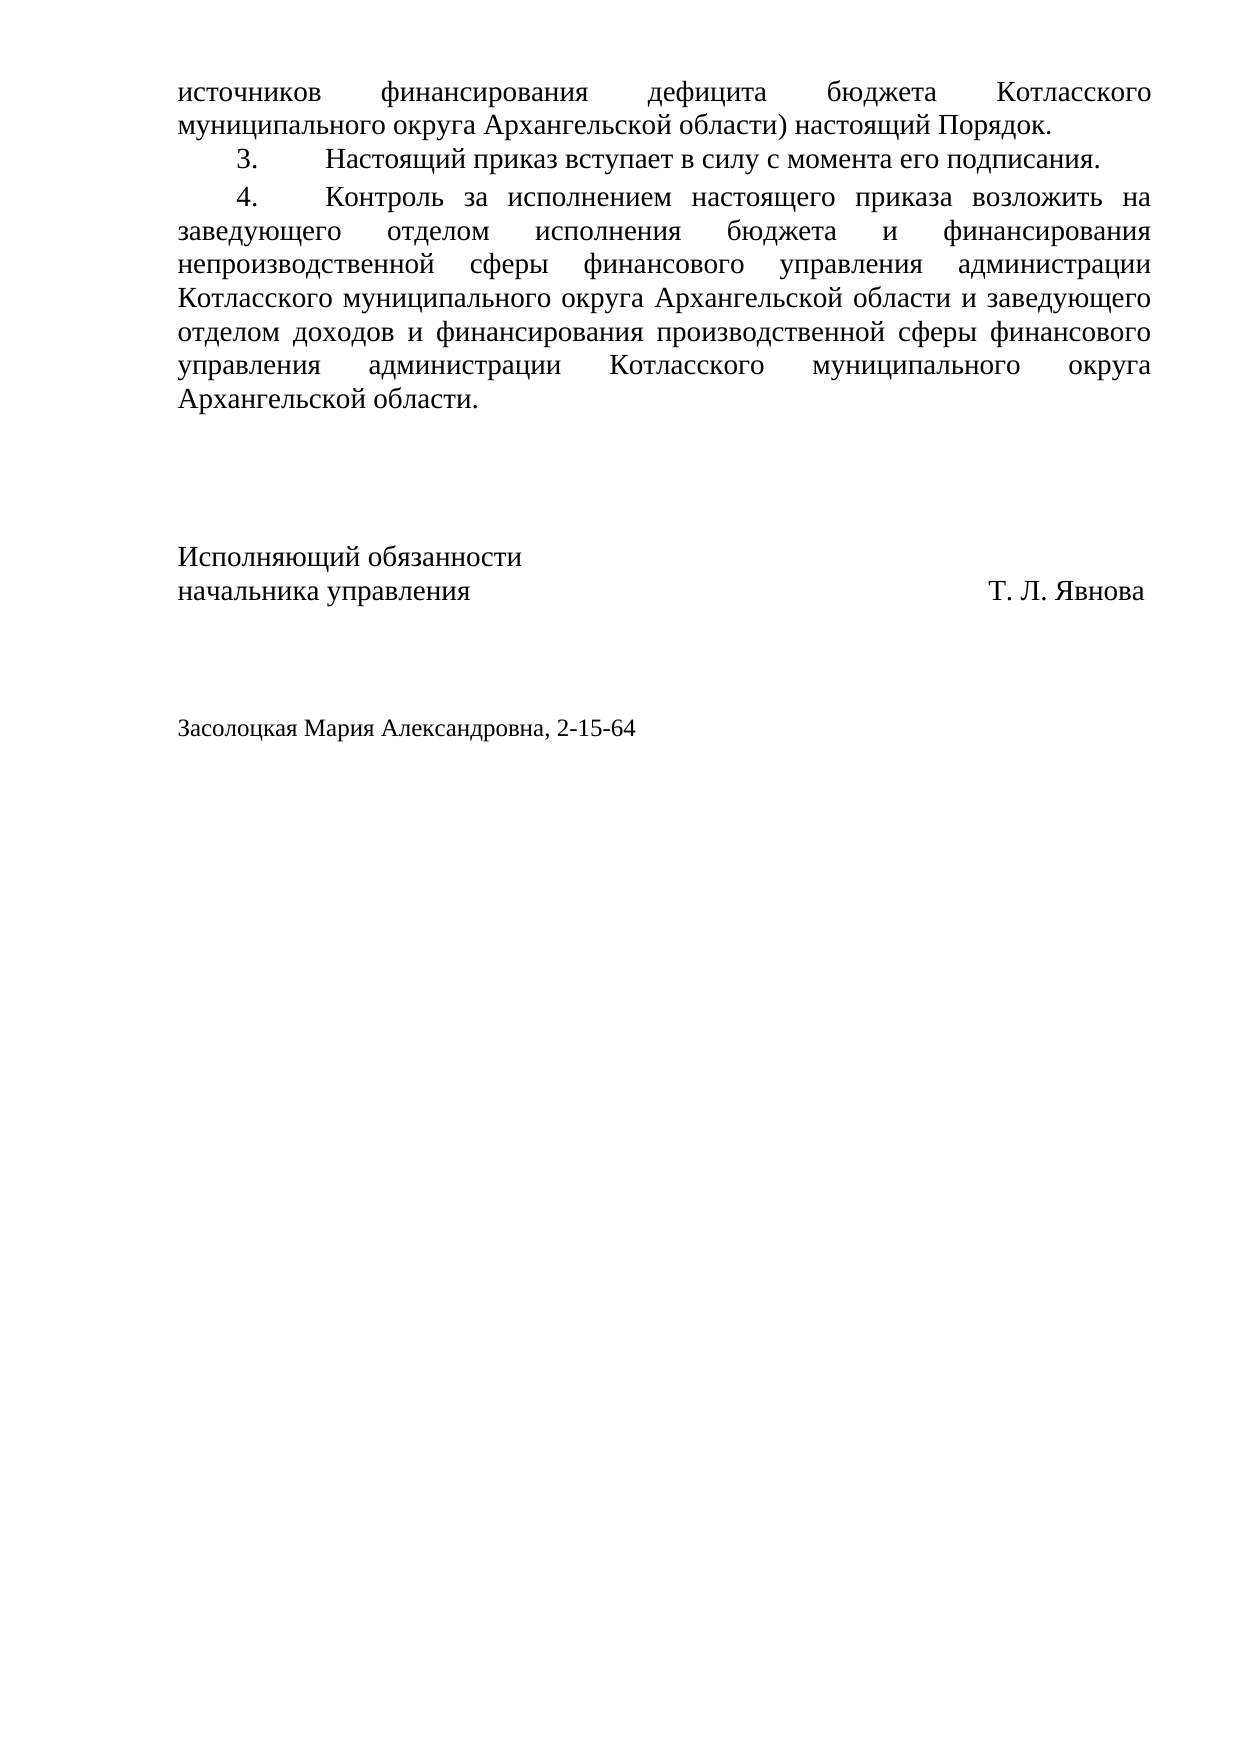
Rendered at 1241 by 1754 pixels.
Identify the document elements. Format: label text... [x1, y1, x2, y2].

text Исполняющий обязанности [177, 539, 1152, 573]
list Контроль за исполнением настоящего приказа возложить на заведующего отделом исполнения бюджета и финансирования непроизводственной сферы финансового управления администрации Котласского муниципального округа Архангельской области и заведующего отделом доходов и финансирования производственной сферы финансового управления администрации Котласского муниципального округа Архангельской области. [177, 179, 1152, 414]
text Засолоцкая Мария Александровна, 2-15-64 [177, 713, 1152, 742]
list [177, 74, 1152, 141]
text начальника управления Т. Л. Явнова [177, 573, 1152, 606]
list Настоящий приказ вступает в силу с момента его подписания. [177, 141, 1152, 174]
